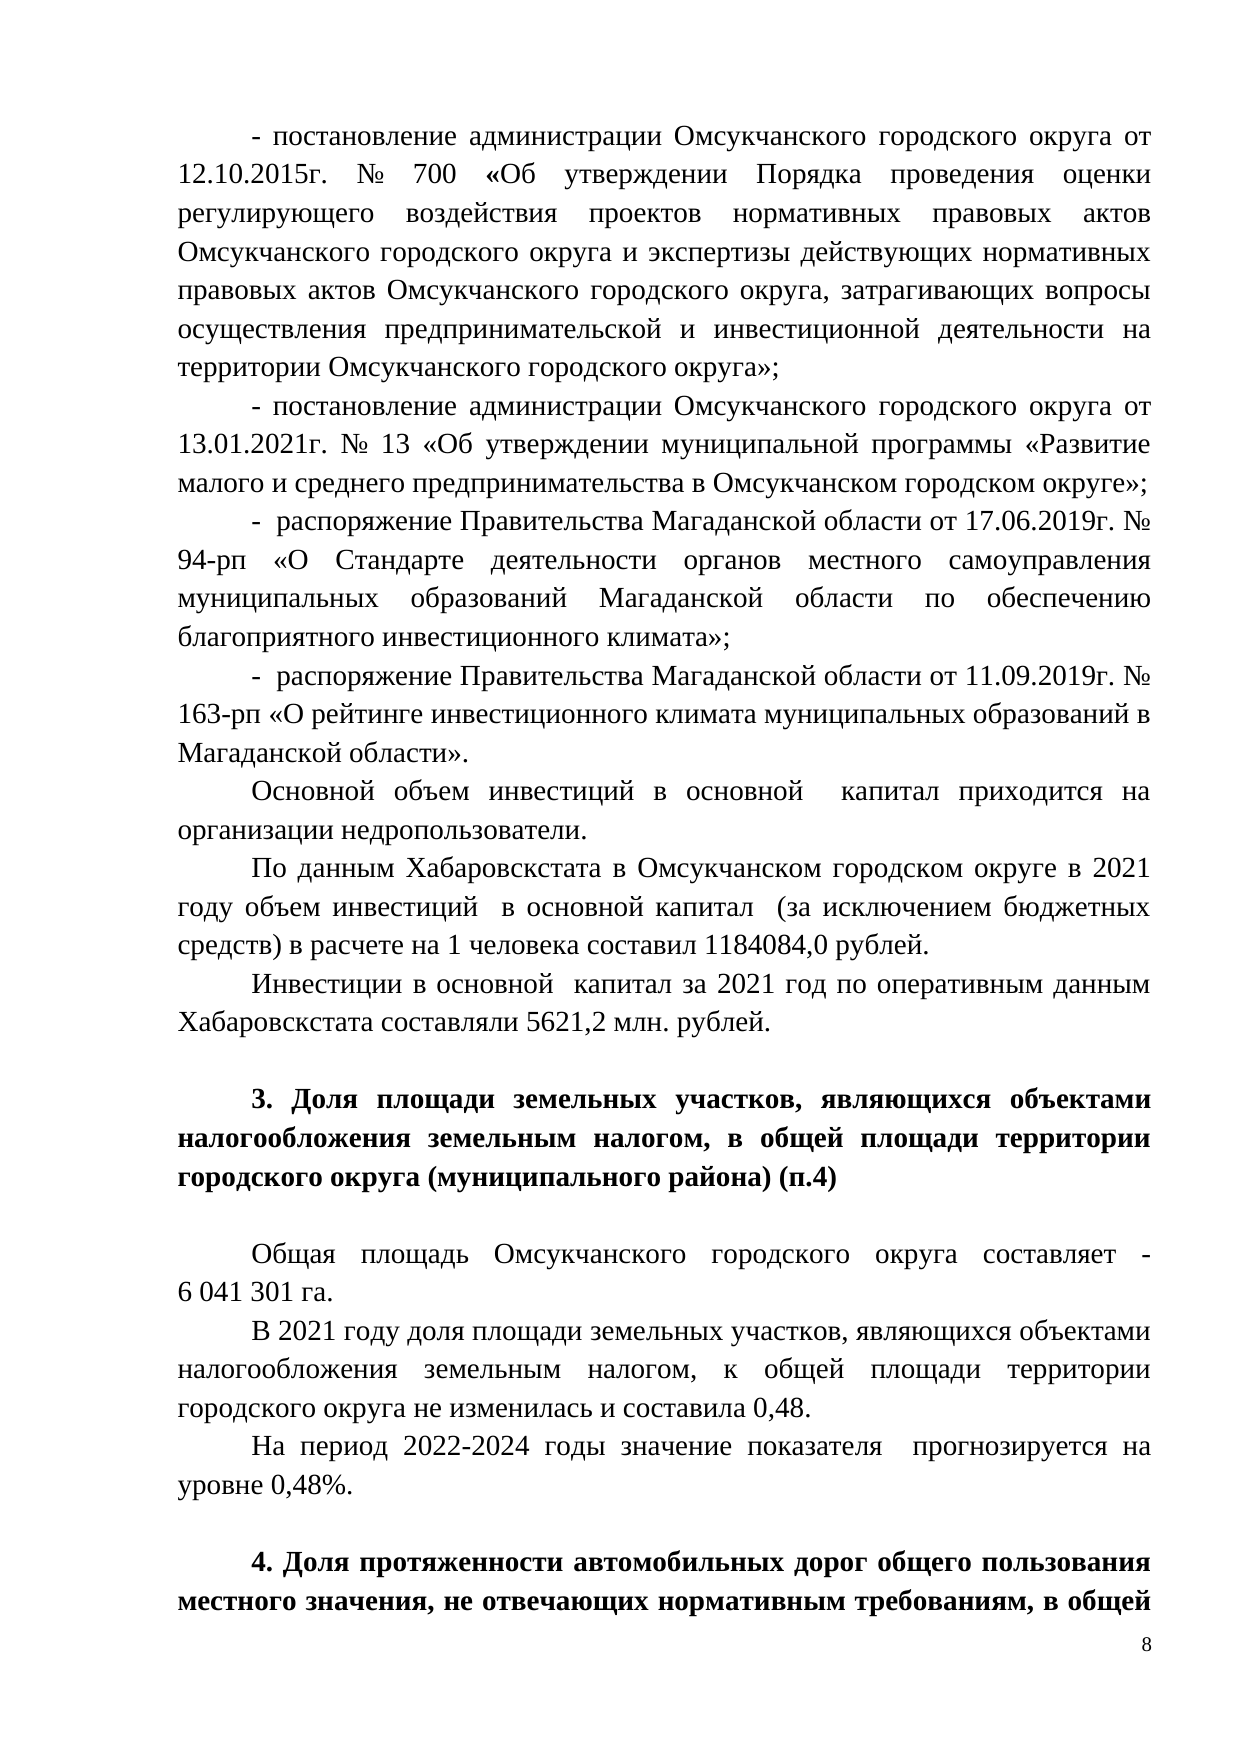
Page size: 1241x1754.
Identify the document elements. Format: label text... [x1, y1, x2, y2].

text На период 2022-2024 годы значение показателя прогнозируется на уровне 0,48%. [177, 1428, 1152, 1501]
text Основной объем инвестиций в основной капитал приходится на организации недропользователи. [177, 773, 1152, 845]
text Общая площадь Омсукчанского городского округа составляет -6 041 301 га. [177, 1236, 1152, 1308]
text По данным Хабаровскстата в Омсукчанском городском округе в 2021 году объем инвестиций в основной капитал (за исключением бюджетных средств) в расчете на 1 человека составил 1184084,0 рублей. [177, 850, 1152, 961]
text - распоряжение Правительства Магаданской области от 11.09.2019г. № 163-рп «О рейтинге инвестиционного климата муниципальных образований в Магаданской области». [177, 658, 1152, 768]
text Инвестиции в основной капитал за 2021 год по оперативным данным Хабаровскстата составляли 5621,2 млн. рублей. [177, 966, 1152, 1038]
text - постановление администрации Омсукчанского городского округа от 12.10.2015г. № 700 «Об утверждении Порядка проведения оценки регулирующего воздействия проектов нормативных правовых актов Омсукчанского городского округа и экспертизы действующих нормативных правовых актов Омсукчанского городского округа, затрагивающих вопросы осуществления предпринимательской и инвестиционной деятельности на территории Омсукчанского городского округа»; [177, 118, 1152, 383]
text В 2021 году доля площади земельных участков, являющихся объектами налогообложения земельным налогом, к общей площади территории городского округа не изменилась и составила 0,48. [177, 1313, 1152, 1423]
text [177, 1544, 1152, 1616]
text - распоряжение Правительства Магаданской области от 17.06.2019г. № 94-рп «О Стандарте деятельности органов местного самоуправления муниципальных образований Магаданской области по обеспечению благоприятного инвестиционного климата»; [177, 503, 1152, 653]
text 3. Доля площади земельных участков, являющихся объектами налогообложения земельным налогом, в общей площади территории городского округа (муниципального района) (п.4) [177, 1082, 1152, 1192]
text - постановление администрации Омсукчанского городского округа от 13.01.2021г. № 13 «Об утверждении муниципальной программы «Развитие малого и среднего предпринимательства в Омсукчанском городском округе»; [177, 388, 1152, 498]
